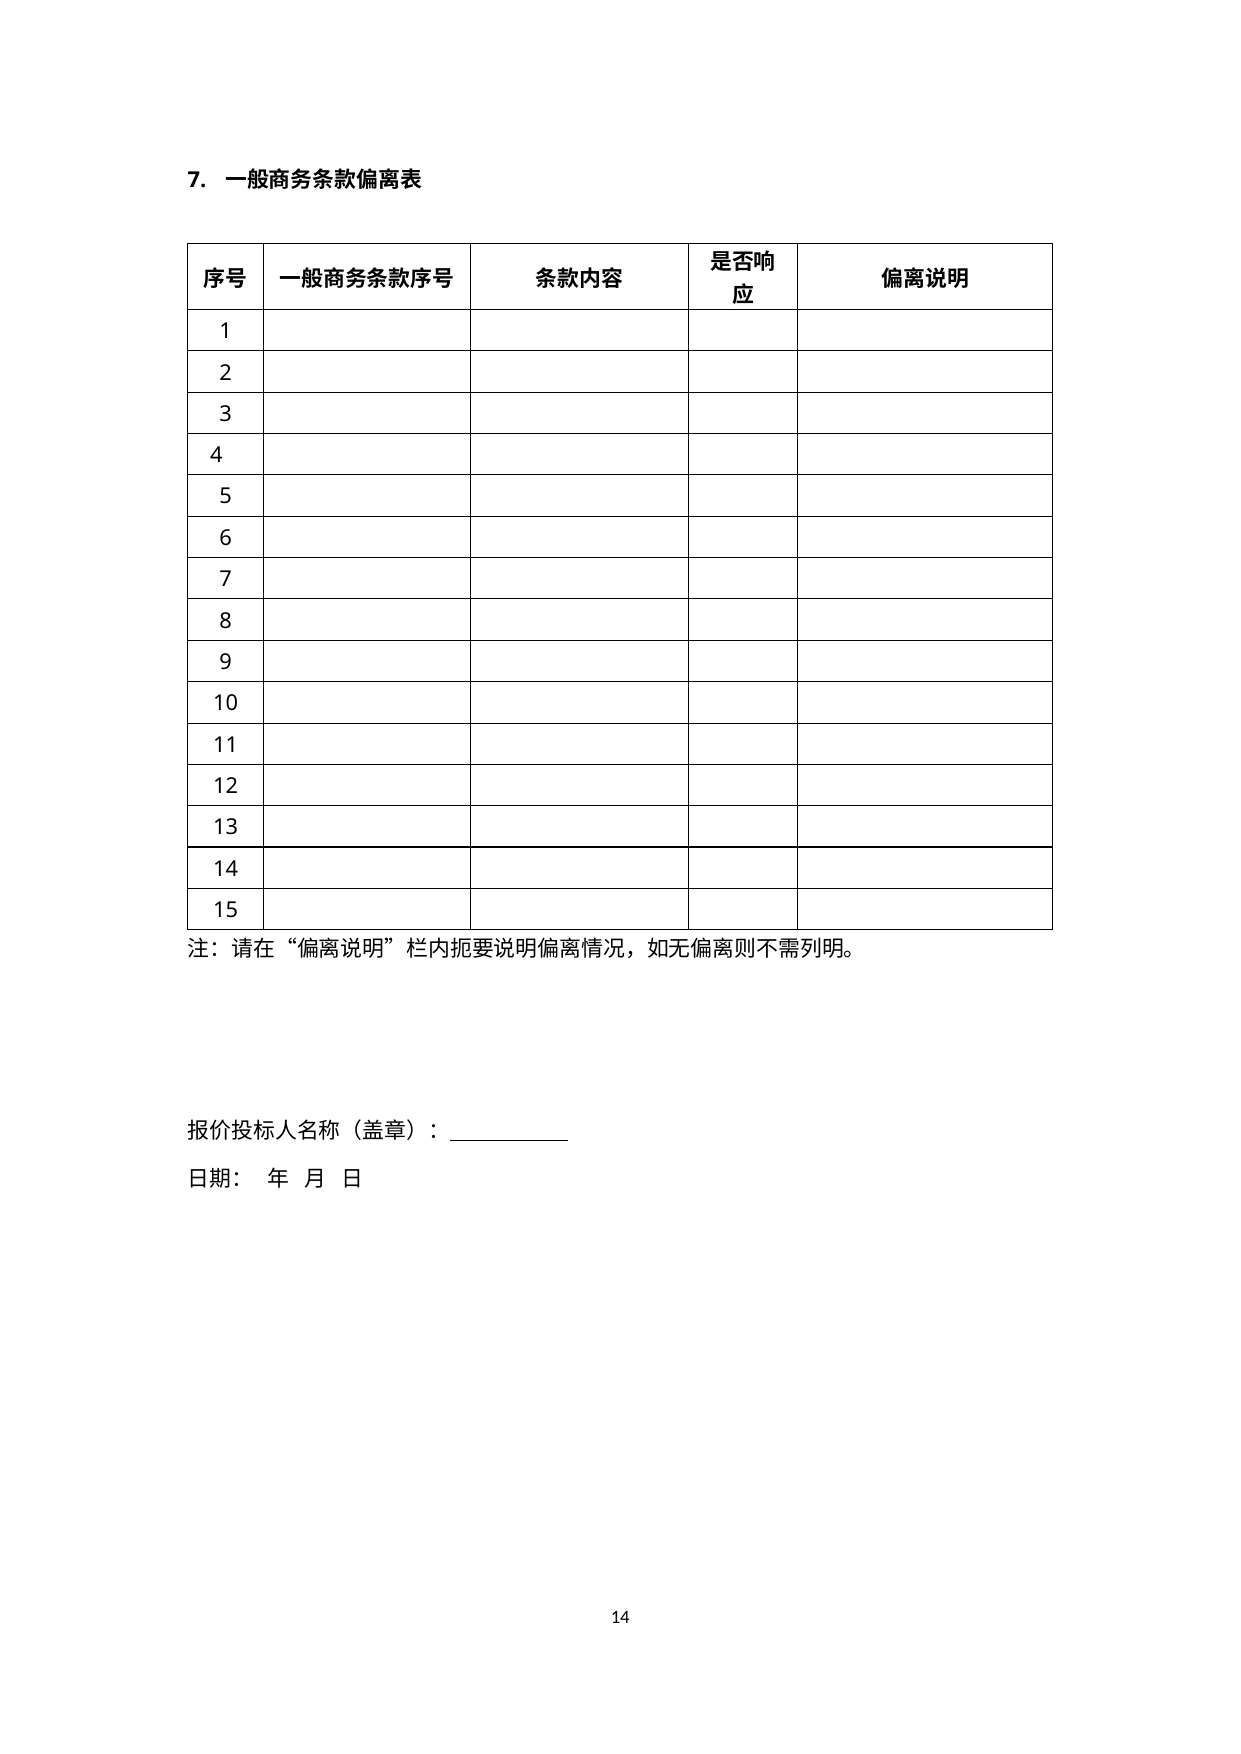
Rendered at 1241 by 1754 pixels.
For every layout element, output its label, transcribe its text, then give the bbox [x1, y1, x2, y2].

table_cell 10 [188, 682, 263, 722]
table_cell [689, 889, 797, 929]
table_header 一般商务条款序号 [264, 244, 470, 309]
table_cell [471, 558, 688, 598]
table_cell [471, 806, 688, 846]
text 注：请在“偏离说明”栏内扼要说明偏离情况，如无偏离则不需列明。 [187, 930, 1053, 963]
table_cell [471, 475, 688, 516]
table_cell 6 [188, 517, 263, 557]
table_cell [798, 558, 1052, 598]
table_header 是否响应 [689, 244, 797, 309]
table_cell [798, 682, 1052, 722]
table_cell [471, 393, 688, 433]
table_cell [798, 641, 1052, 681]
table_cell [798, 806, 1052, 846]
table_cell 5 [188, 475, 263, 516]
table_cell [264, 434, 470, 474]
table_cell [264, 517, 470, 557]
table_header 条款内容 [471, 244, 688, 309]
table_cell [689, 434, 797, 474]
table_cell [689, 558, 797, 598]
table_cell [264, 806, 470, 846]
table_cell [471, 641, 688, 681]
text 日期： 年 月 日 [187, 1160, 1053, 1193]
table_header 偏离说明 [798, 244, 1052, 309]
table_cell [798, 393, 1052, 433]
table_cell 4 [188, 434, 263, 474]
table_cell [798, 848, 1052, 888]
table_cell [264, 641, 470, 681]
table_cell [264, 599, 470, 640]
table_cell [264, 765, 470, 805]
table_cell 15 [188, 889, 263, 929]
table_cell [689, 765, 797, 805]
table_cell [471, 517, 688, 557]
table_cell 12 [188, 765, 263, 805]
table_cell [689, 806, 797, 846]
table_cell [798, 765, 1052, 805]
table_cell [689, 848, 797, 888]
table_cell [689, 724, 797, 764]
table_cell [264, 848, 470, 888]
table_cell [798, 724, 1052, 764]
table_cell [689, 351, 797, 392]
table_cell [264, 475, 470, 516]
table_cell 13 [188, 806, 263, 846]
table_cell [471, 724, 688, 764]
table_cell 2 [188, 351, 263, 392]
table_cell 9 [188, 641, 263, 681]
table_cell 1 [188, 310, 263, 350]
table_cell [689, 393, 797, 433]
table_cell [798, 599, 1052, 640]
table_cell [264, 351, 470, 392]
table_cell [689, 310, 797, 350]
table_cell [471, 889, 688, 929]
table_cell [798, 351, 1052, 392]
table_cell [689, 682, 797, 722]
table_cell [798, 310, 1052, 350]
table_cell [471, 310, 688, 350]
table_cell [798, 889, 1052, 929]
table_cell [471, 848, 688, 888]
table_cell [264, 724, 470, 764]
table_cell [264, 310, 470, 350]
table_cell [798, 517, 1052, 557]
table_cell [471, 765, 688, 805]
table_cell 3 [188, 393, 263, 433]
table_cell [471, 599, 688, 640]
table_cell [471, 682, 688, 722]
table_cell [264, 393, 470, 433]
table_cell [798, 434, 1052, 474]
table_cell 11 [188, 724, 263, 764]
table_cell [689, 517, 797, 557]
table_cell [689, 475, 797, 516]
table_cell 7 [188, 558, 263, 598]
table_cell [264, 682, 470, 722]
table_cell [689, 641, 797, 681]
table_cell 8 [188, 599, 263, 640]
table_cell [471, 434, 688, 474]
table_cell 14 [188, 848, 263, 888]
text 报价投标人名称（盖章）： [187, 1113, 1053, 1144]
table_cell [798, 475, 1052, 516]
table_cell [471, 351, 688, 392]
subtitle 一般商务条款偏离表 [187, 162, 1053, 194]
table_cell [264, 889, 470, 929]
table_cell [689, 599, 797, 640]
table_header 序号 [188, 244, 263, 309]
table_cell [264, 558, 470, 598]
